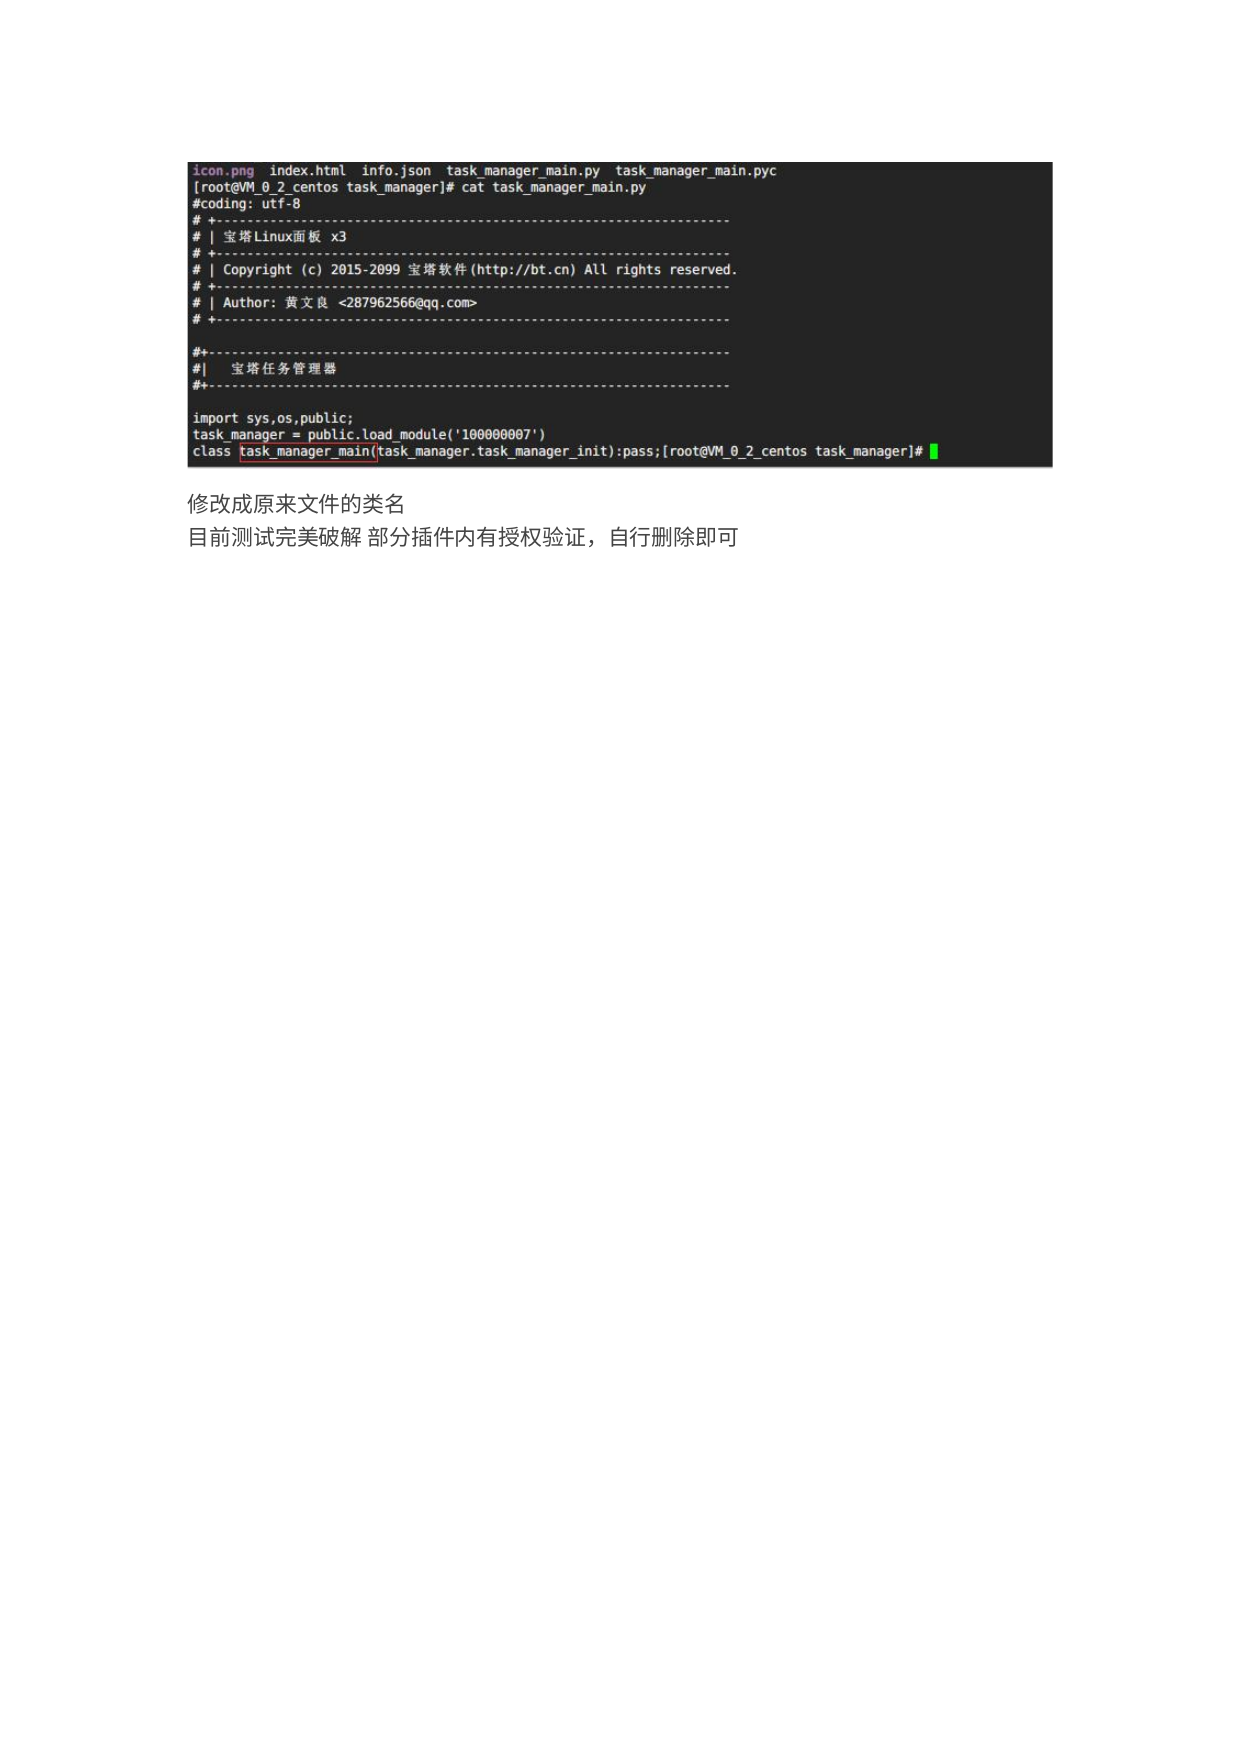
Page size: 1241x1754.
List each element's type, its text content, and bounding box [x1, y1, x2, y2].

picture [187, 162, 1053, 469]
text 修改成原来文件的类名 目前测试完美破解 部分插件内有授权验证，自行删除即可 [187, 487, 1053, 552]
